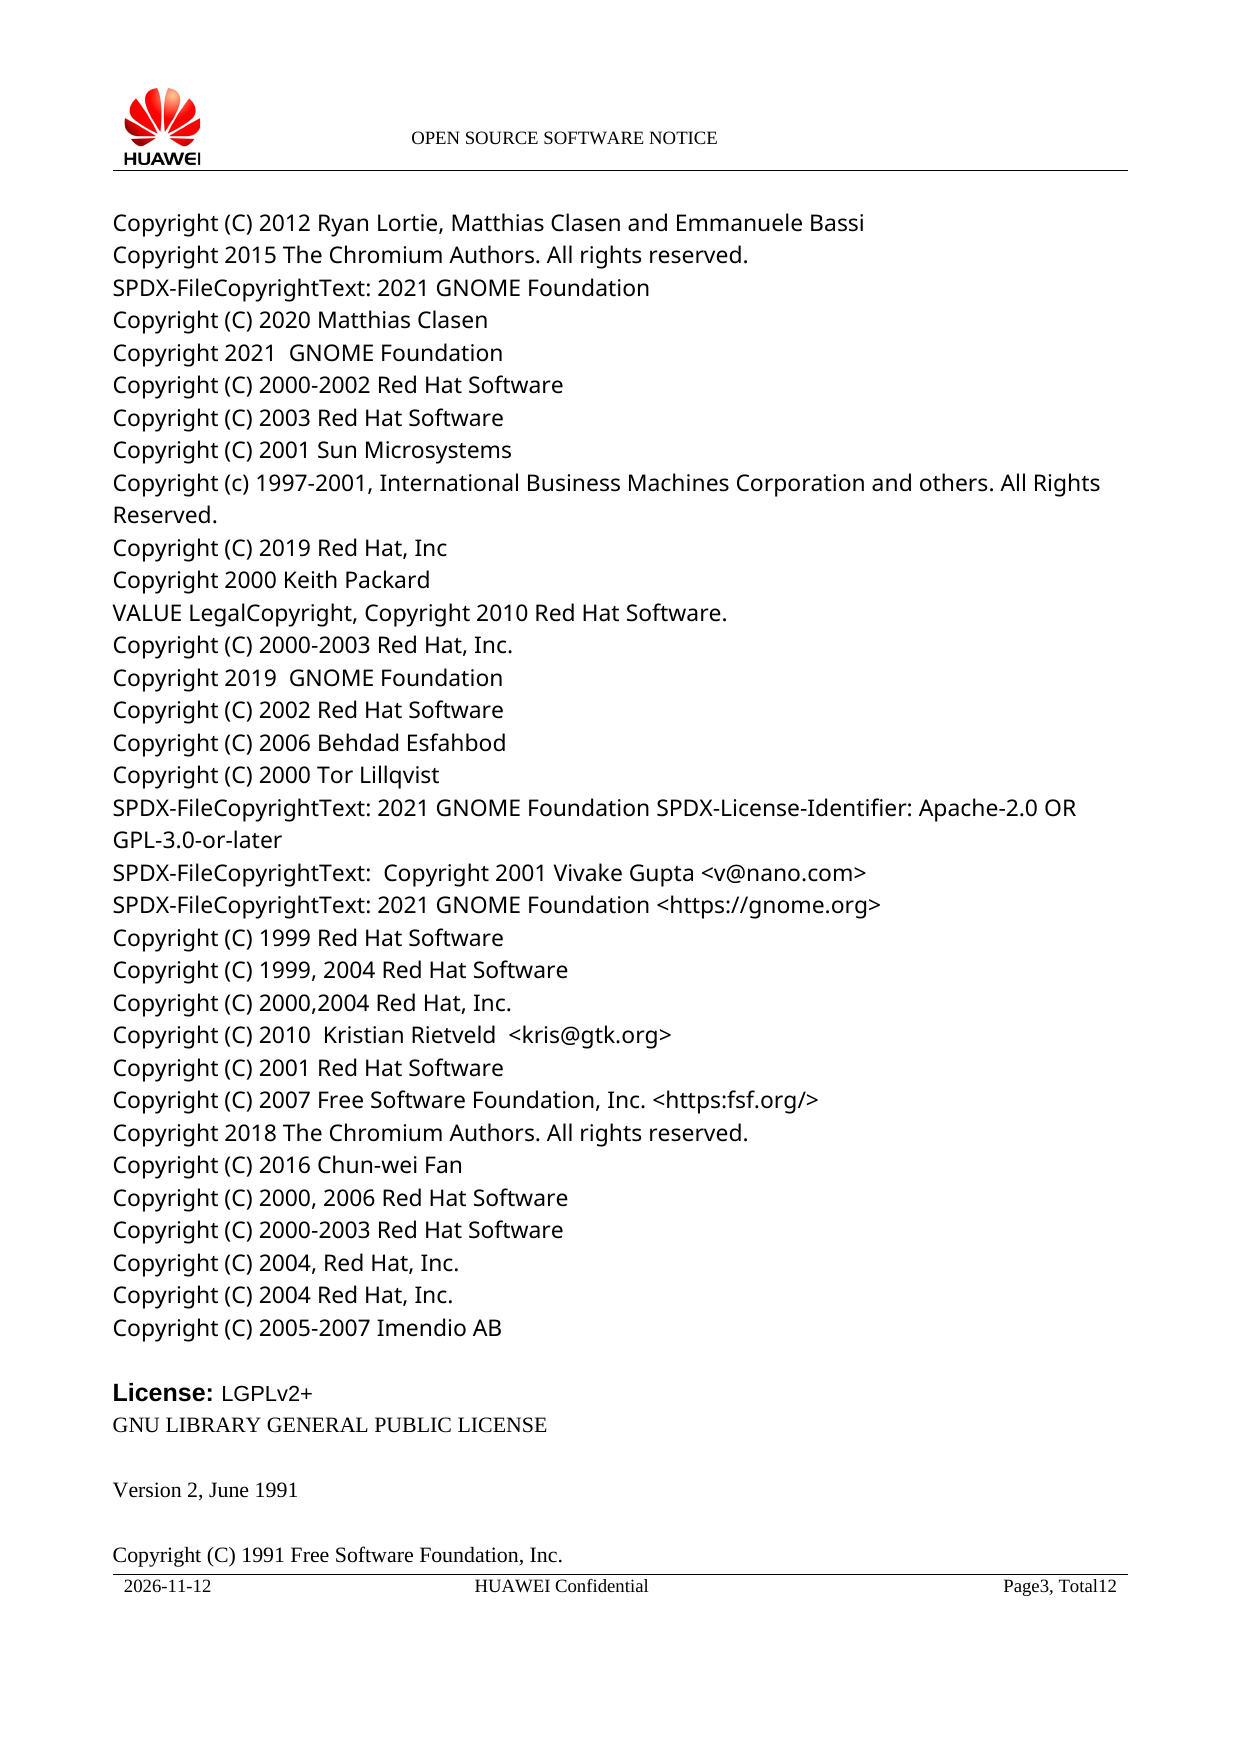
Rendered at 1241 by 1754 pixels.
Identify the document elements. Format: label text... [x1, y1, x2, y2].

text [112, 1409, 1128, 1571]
text License: LGPLv2+ [112, 1376, 1128, 1409]
picture [124, 88, 201, 165]
